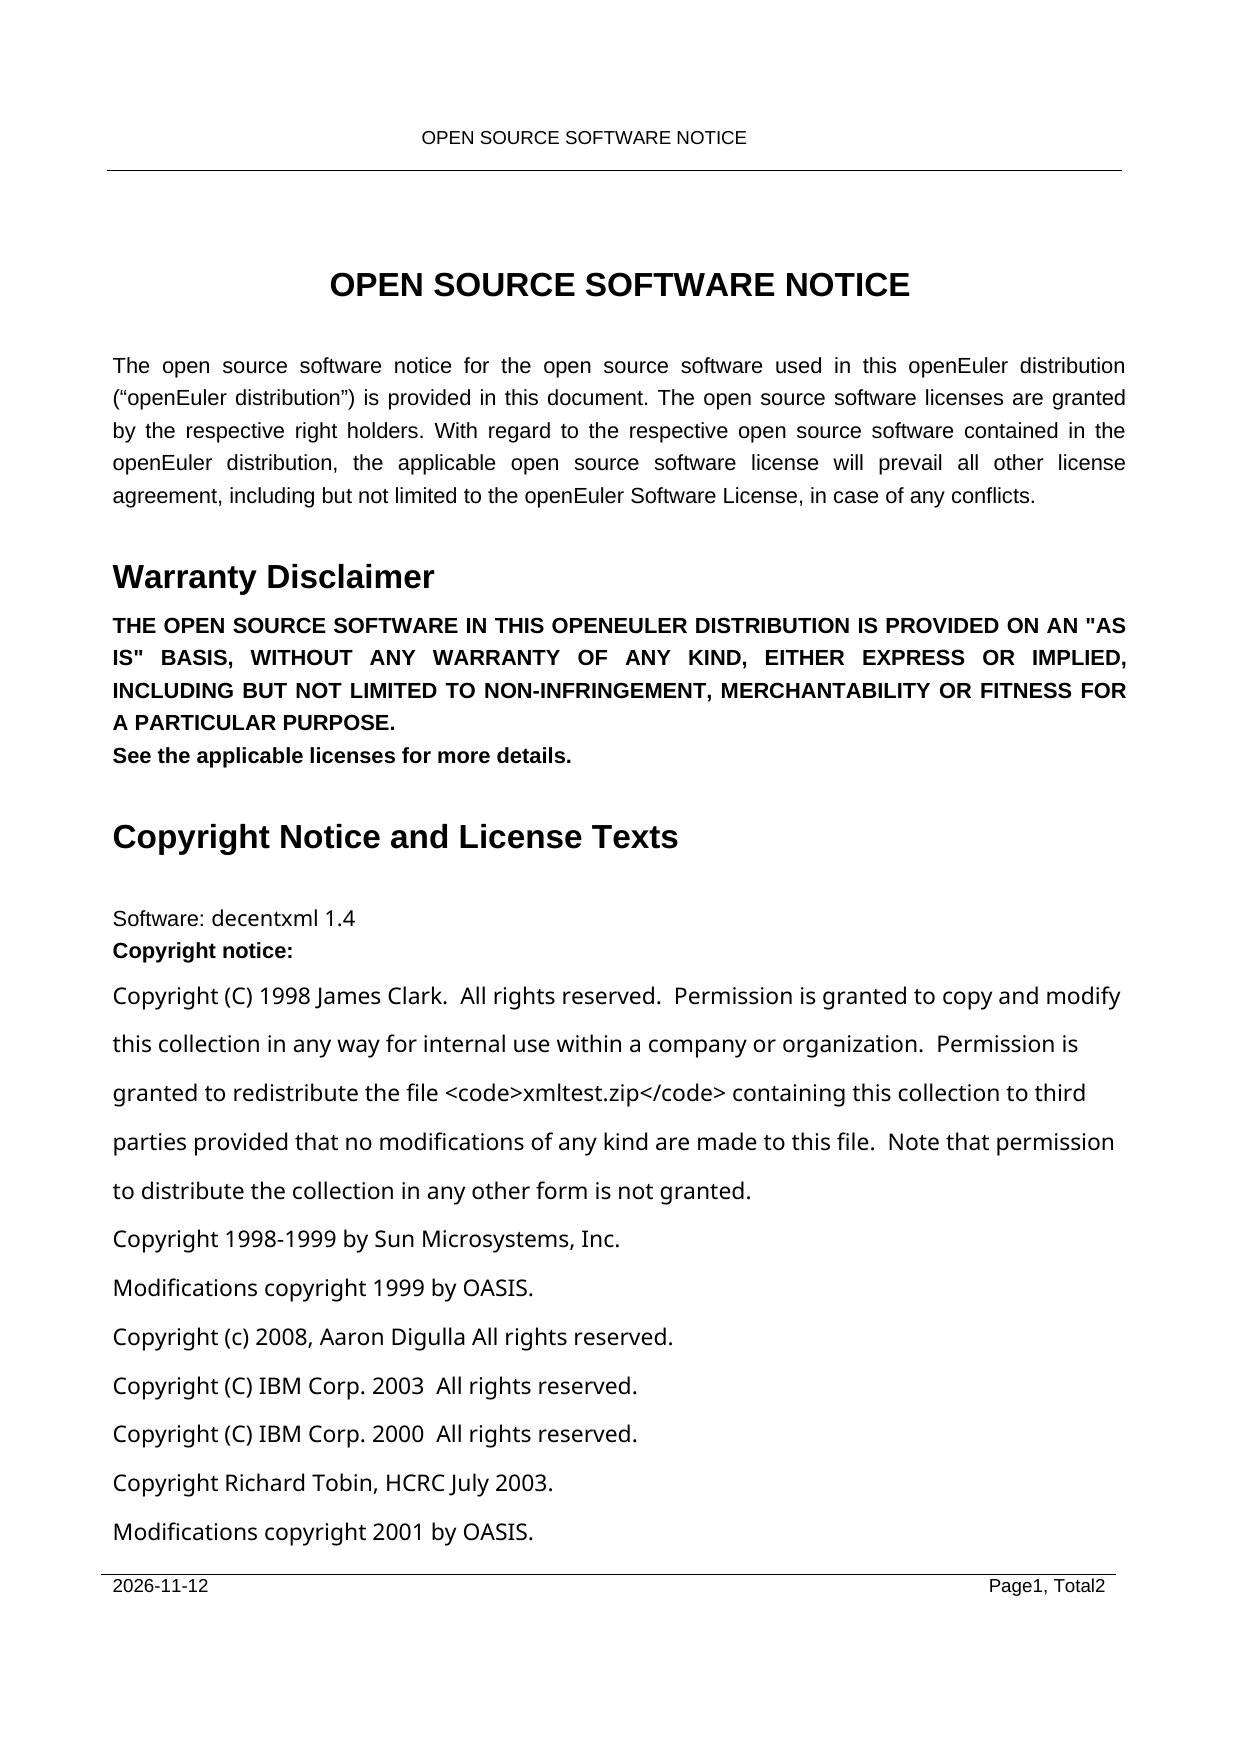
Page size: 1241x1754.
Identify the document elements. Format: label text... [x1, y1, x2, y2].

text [112, 979, 1128, 1548]
text Copyright notice: [112, 934, 1128, 966]
text The open source software notice for the open source software used in this openEuler distribution (“openEuler distribution”) is provided in this document. The open source software licenses are granted by the respective right holders. With regard to the respective open source software contained in the openEuler distribution, the applicable open source software license will prevail all other license agreement, including but not limited to the openEuler Software License, in case of any conflicts. [112, 349, 1128, 511]
text Warranty Disclaimer [112, 544, 1128, 609]
text THE OPEN SOURCE SOFTWARE IN THIS OPENEULER DISTRIBUTION IS PROVIDED ON AN "AS IS" BASIS, WITHOUT ANY WARRANTY OF ANY KIND, EITHER EXPRESS OR IMPLIED, INCLUDING BUT NOT LIMITED TO NON-INFRINGEMENT, MERCHANTABILITY OR FITNESS FOR A PARTICULAR PURPOSE. See the applicable licenses for more details. [112, 609, 1128, 771]
text Software: decentxml 1.4 [112, 901, 1128, 934]
text OPEN SOURCE SOFTWARE NOTICE [112, 251, 1128, 316]
text Copyright Notice and License Texts [112, 804, 1128, 869]
